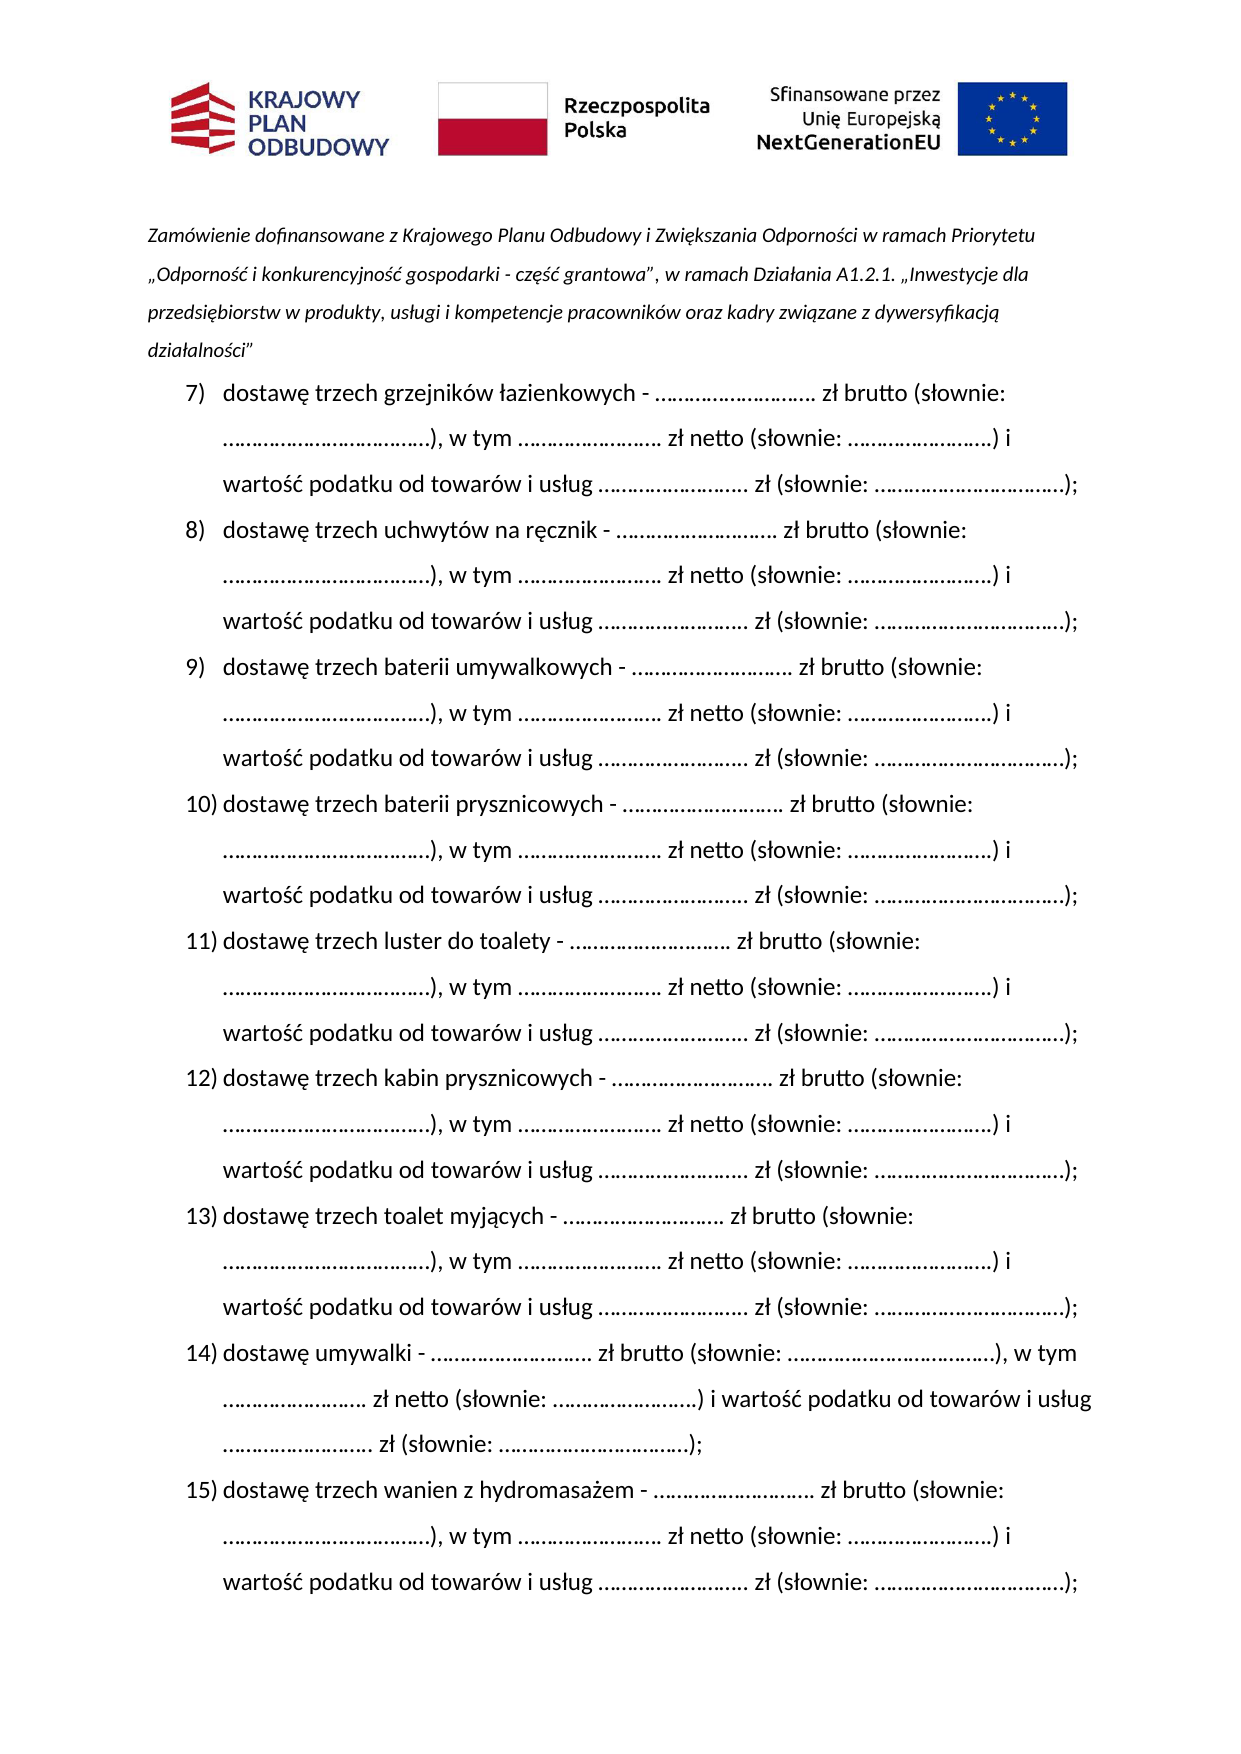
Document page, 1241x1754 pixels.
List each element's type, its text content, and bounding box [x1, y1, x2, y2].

list dostawę trzech kabin prysznicowych - ………………………. zł brutto (słownie: ………………………………), w tym ……………………. zł netto (słownie: …………………….) i wartość podatku od towarów i usług …………………….. zł (słownie: ……………………………); [185, 1063, 1093, 1184]
list dostawę trzech baterii prysznicowych - ………………………. zł brutto (słownie: ………………………………), w tym ……………………. zł netto (słownie: …………………….) i wartość podatku od towarów i usług …………………….. zł (słownie: ……………………………); [185, 788, 1093, 910]
list dostawę trzech luster do toalety - ………………………. zł brutto (słownie: ………………………………), w tym ……………………. zł netto (słownie: …………………….) i wartość podatku od towarów i usług …………………….. zł (słownie: ……………………………); [185, 925, 1093, 1047]
list dostawę trzech baterii umywalkowych - ………………………. zł brutto (słownie: ………………………………), w tym ……………………. zł netto (słownie: …………………….) i wartość podatku od towarów i usług …………………….. zł (słownie: ……………………………); [185, 651, 1093, 773]
list dostawę trzech uchwytów na ręcznik - ………………………. zł brutto (słownie: ………………………………), w tym ……………………. zł netto (słownie: …………………….) i wartość podatku od towarów i usług …………………….. zł (słownie: ……………………………); [185, 514, 1093, 636]
list dostawę trzech toalet myjących - ………………………. zł brutto (słownie: ………………………………), w tym ……………………. zł netto (słownie: …………………….) i wartość podatku od towarów i usług …………………….. zł (słownie: ……………………………); [185, 1200, 1093, 1322]
list dostawę trzech grzejników łazienkowych - ………………………. zł brutto (słownie: ………………………………), w tym ……………………. zł netto (słownie: …………………….) i wartość podatku od towarów i usług …………………….. zł (słownie: ……………………………); [185, 377, 1093, 499]
picture [147, 58, 1093, 180]
list dostawę trzech wanien z hydromasażem - ………………………. zł brutto (słownie: ………………………………), w tym ……………………. zł netto (słownie: …………………….) i wartość podatku od towarów i usług …………………….. zł (słownie: ……………………………); [185, 1474, 1093, 1596]
list dostawę umywalki - ………………………. zł brutto (słownie: ………………………………), w tym ……………………. zł netto (słownie: …………………….) i wartość podatku od towarów i usług …………………….. zł (słownie: ……………………………); [185, 1337, 1093, 1459]
